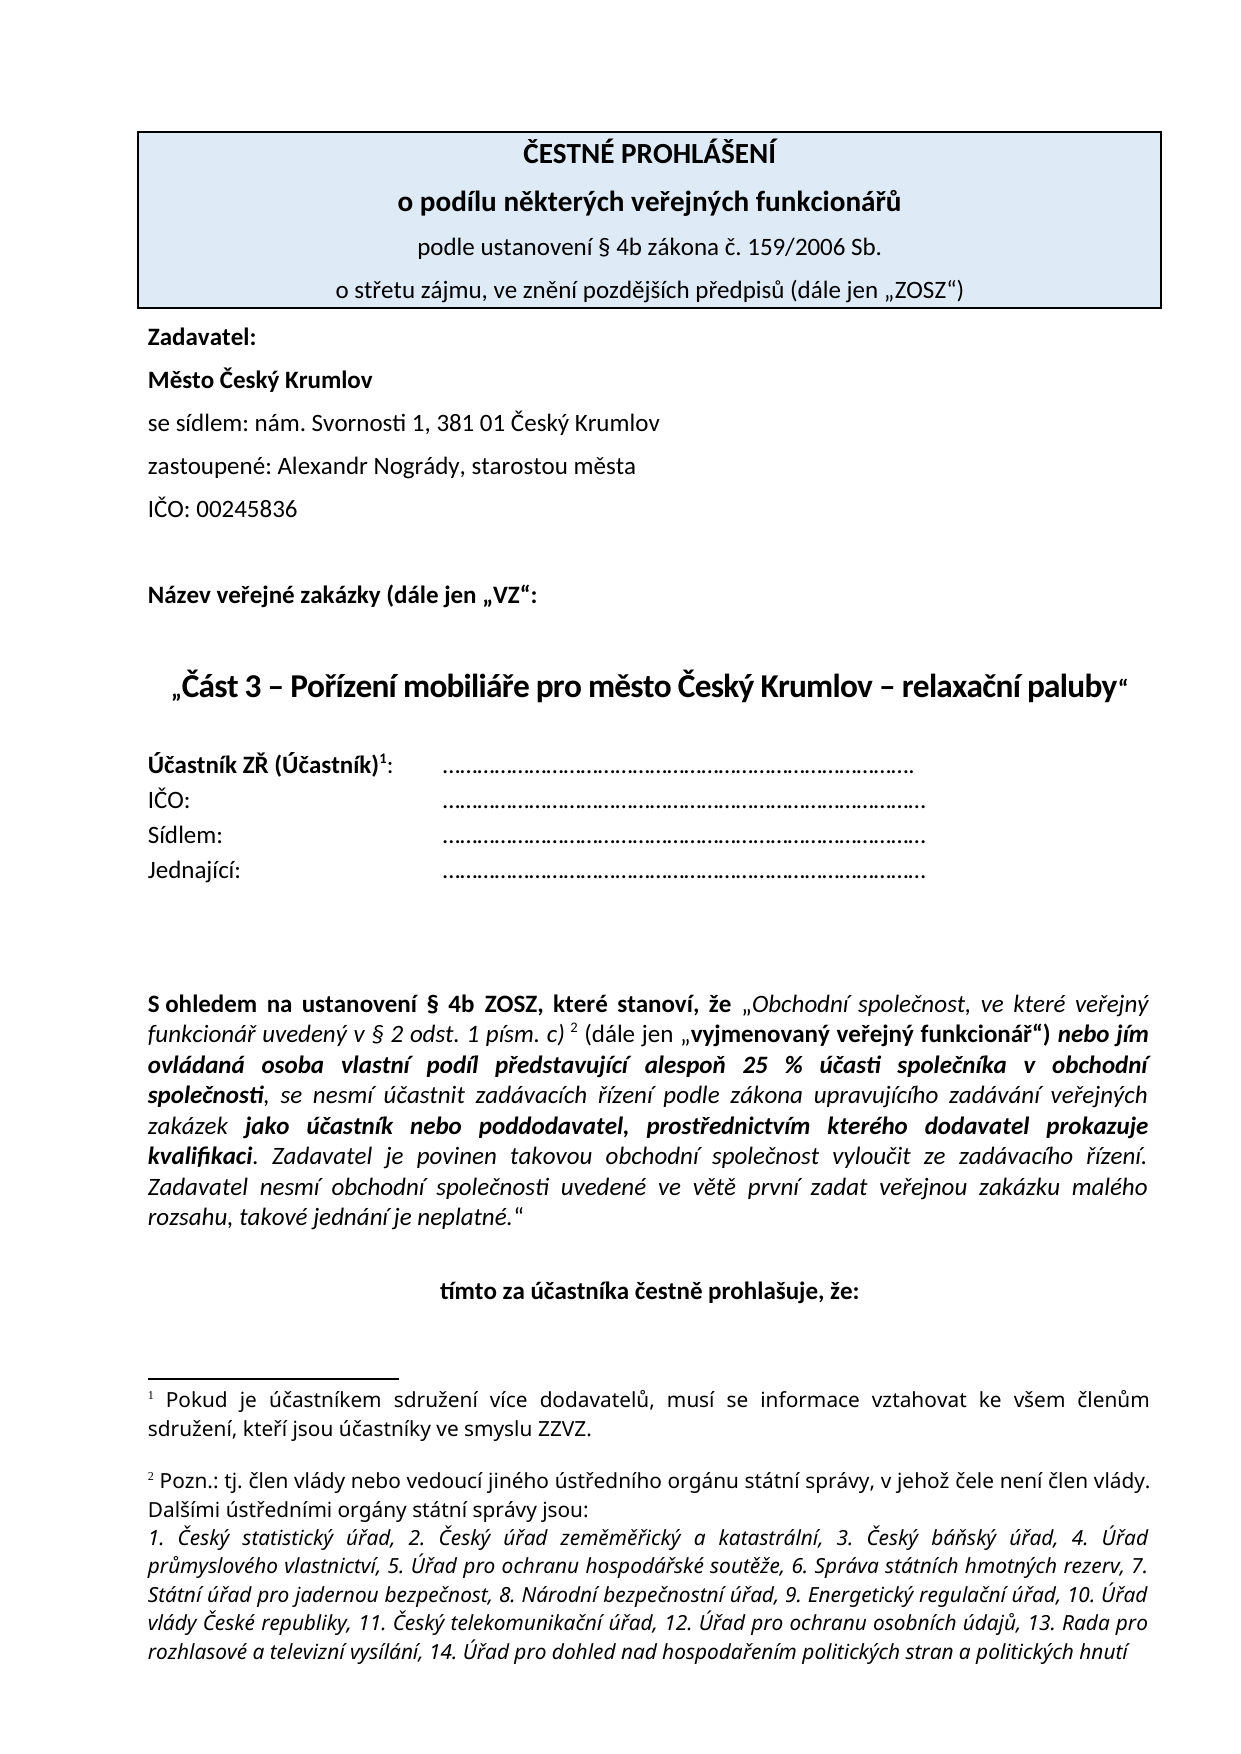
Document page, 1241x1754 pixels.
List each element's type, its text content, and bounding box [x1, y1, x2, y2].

text se sídlem: nám. Svornosti 1, 381 01 Český Krumlov [148, 407, 1152, 438]
text Zadavatel: [148, 321, 1152, 352]
text o střetu zájmu, ve znění pozdějších předpisů (dále jen „ZOSZ“) [139, 270, 1160, 307]
text Název veřejné zakázky (dále jen „VZ“: [148, 579, 1152, 610]
text ČESTNÉ PROHLÁŠENÍ [139, 133, 1160, 171]
text S ohledem na ustanovení § 4b ZOSZ, které stanoví, že „Obchodní společnost, ve které veřejný funkcionář uvedený v § 2 odst. 1 písm. c) (dále jen „vyjmenovaný veřejný funkcionář“) nebo jím ovládaná osoba vlastní podíl představující alespoň 25 % účasti společníka v obchodní společnosti, se nesmí účastnit zadávacích řízení podle zákona upravujícího zadávání veřejných zakázek jako účastník nebo poddodavatel, prostřednictvím kterého dodavatel prokazuje kvalifikaci. Zadavatel je povinen takovou obchodní společnost vyloučit ze zadávacího řízení. Zadavatel nesmí obchodní společnosti uvedené ve větě první zadat veřejnou zakázku malého rozsahu, takové jednání je neplatné.“ [148, 988, 1152, 1232]
text Účastník ZŘ (Účastník): ………………………………………………………………………. [148, 749, 1152, 780]
text Město Český Krumlov [148, 364, 1152, 395]
text o podílu některých veřejných funkcionářů [139, 179, 1160, 219]
text IČO: ………………………………………………………………………… [148, 784, 1152, 815]
text Sídlem: ………………………………………………………………………… [148, 819, 1152, 850]
text tímto za účastníka čestně prohlašuje, že: [148, 1275, 1152, 1306]
text „Část 3 – Pořízení mobiliáře pro město Český Krumlov – relaxační paluby“ [148, 666, 1152, 706]
text IČO: 00245836 [148, 493, 1152, 524]
text Jednající: ………………………………………………………………………… [148, 854, 1152, 885]
text zastoupené: Alexandr Nogrády, starostou města [148, 450, 1152, 481]
text podle ustanovení § 4b zákona č. 159/2006 Sb. [139, 227, 1160, 262]
